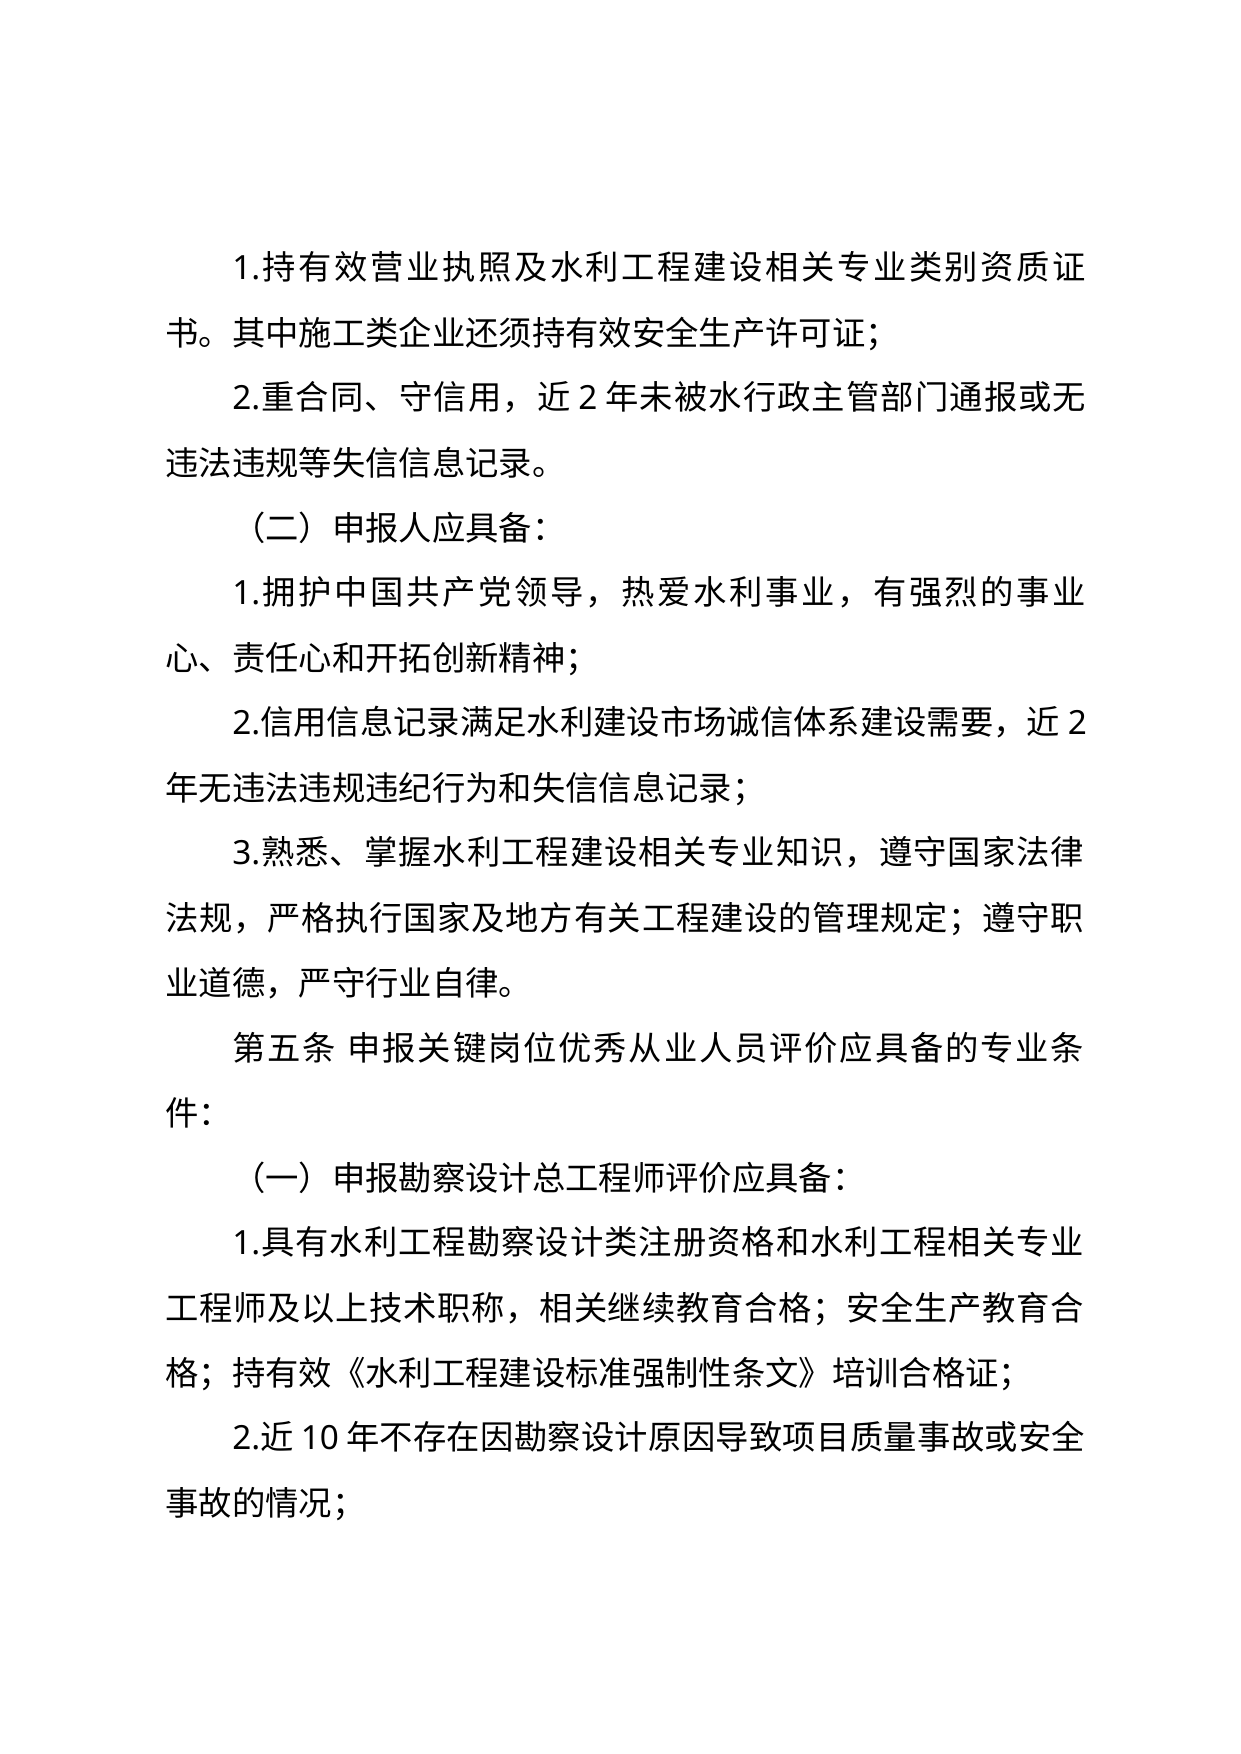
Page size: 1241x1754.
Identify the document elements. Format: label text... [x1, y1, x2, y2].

text 第五条 申报关键岗位优秀从业人员评价应具备的专业条件： [165, 1013, 1087, 1143]
text 2.重合同、守信用，近2年未被水行政主管部门通报或无违法违规等失信信息记录。 [165, 363, 1087, 493]
text 1.拥护中国共产党领导，热爱水利事业，有强烈的事业心、责任心和开拓创新精神； [165, 558, 1087, 688]
text 1.具有水利工程勘察设计类注册资格和水利工程相关专业工程师及以上技术职称，相关继续教育合格；安全生产教育合格；持有效《水利工程建设标准强制性条文》培训合格证； [165, 1208, 1087, 1403]
text 2.信用信息记录满足水利建设市场诚信体系建设需要，近2年无违法违规违纪行为和失信信息记录； [165, 688, 1087, 818]
text 3.熟悉、掌握水利工程建设相关专业知识，遵守国家法律法规，严格执行国家及地方有关工程建设的管理规定；遵守职业道德，严守行业自律。 [165, 818, 1087, 1013]
text 1.持有效营业执照及水利工程建设相关专业类别资质证书。其中施工类企业还须持有效安全生产许可证； [165, 233, 1087, 363]
text （一）申报勘察设计总工程师评价应具备： [165, 1143, 1087, 1208]
text （二）申报人应具备： [165, 493, 1087, 558]
text 2.近10年不存在因勘察设计原因导致项目质量事故或安全事故的情况； [165, 1403, 1087, 1533]
